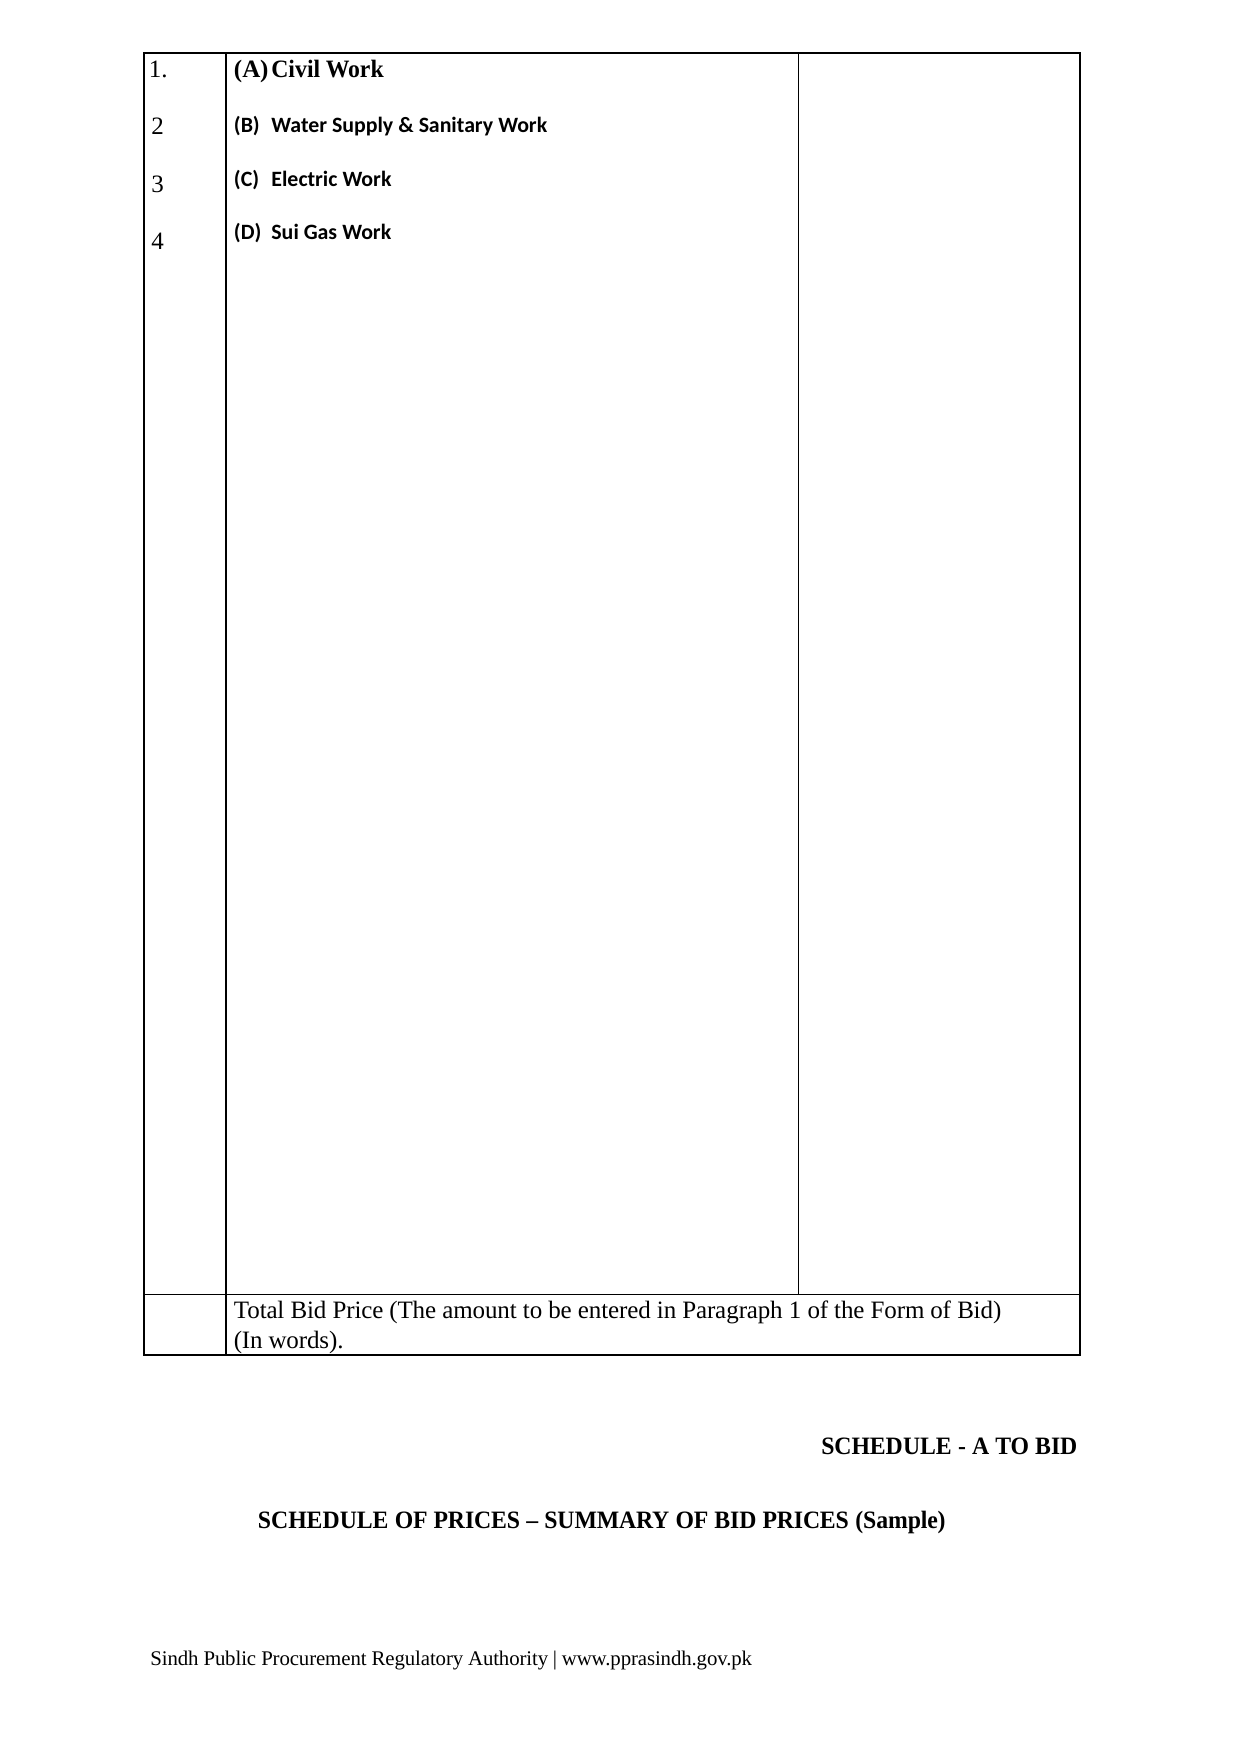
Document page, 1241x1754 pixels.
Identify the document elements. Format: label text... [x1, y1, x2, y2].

table_cell [145, 1295, 225, 1354]
table_cell Total Bid Price (The amount to be entered in Paragraph 1 of the Form of Bid) (In words). [227, 1295, 1079, 1354]
table_cell [799, 54, 1079, 1293]
table_cell 1. 2 3 4 [145, 54, 225, 1293]
text SCHEDULE - A TO BID [258, 1436, 1134, 1459]
text SCHEDULE OF PRICES – SUMMARY OF BID PRICES (Sample) [258, 1506, 1134, 1534]
table_cell Civil Work Water Supply & Sanitary Work Electric Work Sui Gas Work [227, 54, 798, 1293]
text Sindh Public Procurement Regulatory Authority | www.pprasindh.gov.pk 26 [150, 1651, 1134, 1672]
